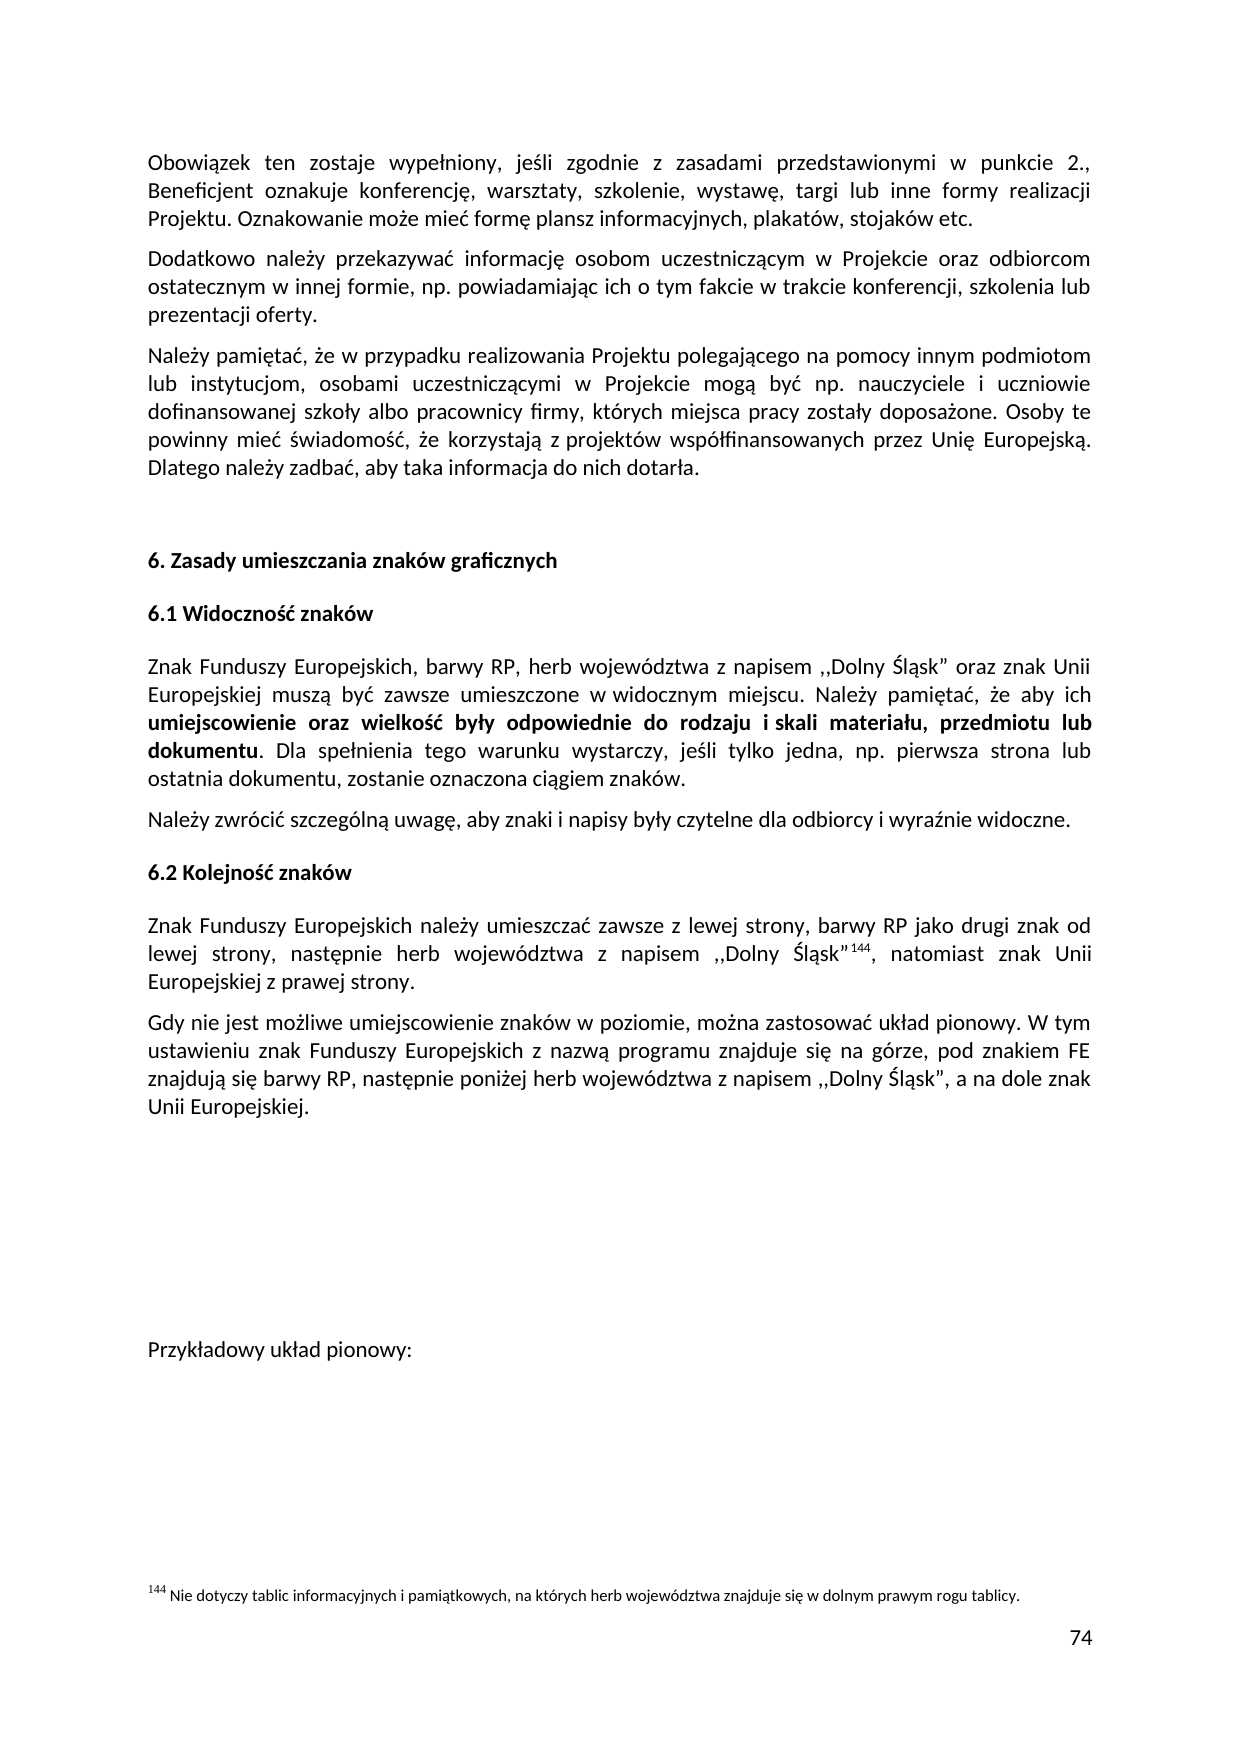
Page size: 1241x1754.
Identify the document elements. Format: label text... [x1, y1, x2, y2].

text Gdy nie jest możliwe umiejscowienie znaków w poziomie, można zastosować układ pionowy. W tym ustawieniu znak Funduszy Europejskich z nazwą programu znajduje się na górze, pod znakiem FE znajdują się barwy RP, następnie poniżej herb województwa z napisem ,,Dolny Śląsk”, a na dole znak Unii Europejskiej. [148, 1008, 1092, 1120]
text Obowiązek ten zostaje wypełniony, jeśli zgodnie z zasadami przedstawionymi w punkcie 2., Beneficjent oznakuje konferencję, warsztaty, szkolenie, wystawę, targi lub inne formy realizacji Projektu. Oznakowanie może mieć formę plansz informacyjnych, plakatów, stojaków etc. [148, 148, 1092, 232]
text Należy zwrócić szczególną uwagę, aby znaki i napisy były czytelne dla odbiorcy i wyraźnie widoczne. [148, 805, 1092, 833]
text Znak Funduszy Europejskich, barwy RP, herb województwa z napisem ,,Dolny Śląsk” oraz znak Unii Europejskiej muszą być zawsze umieszczone w widocznym miejscu. Należy pamiętać, że aby ich umiejscowienie oraz wielkość były odpowiednie do rodzaju i skali materiału, przedmiotu lub dokumentu. Dla spełnienia tego warunku wystarczy, jeśli tylko jedna, np. pierwsza strona lub ostatnia dokumentu, zostanie oznaczona ciągiem znaków. [148, 652, 1092, 793]
text Znak Funduszy Europejskich należy umieszczać zawsze z lewej strony, barwy RP jako drugi znak od lewej strony, następnie herb województwa z napisem ,,Dolny Śląsk”, natomiast znak Unii Europejskiej z prawej strony. [148, 911, 1092, 995]
text Przykładowy układ pionowy: [148, 1335, 1092, 1363]
text 6.1 Widoczność znaków [148, 599, 1092, 627]
text 6.2 Kolejność znaków [148, 858, 1092, 886]
text 6. Zasady umieszczania znaków graficznych [148, 546, 1092, 574]
text Należy pamiętać, że w przypadku realizowania Projektu polegającego na pomocy innym podmiotom lub instytucjom, osobami uczestniczącymi w Projekcie mogą być np. nauczyciele i uczniowie dofinansowanej szkoły albo pracownicy firmy, których miejsca pracy zostały doposażone. Osoby te powinny mieć świadomość, że korzystają z projektów współfinansowanych przez Unię Europejską. Dlatego należy zadbać, aby taka informacja do nich dotarła. [148, 341, 1092, 481]
text Dodatkowo należy przekazywać informację osobom uczestniczącym w Projekcie oraz odbiorcom ostatecznym w innej formie, np. powiadamiając ich o tym fakcie w trakcie konferencji, szkolenia lub prezentacji oferty. [148, 244, 1092, 328]
